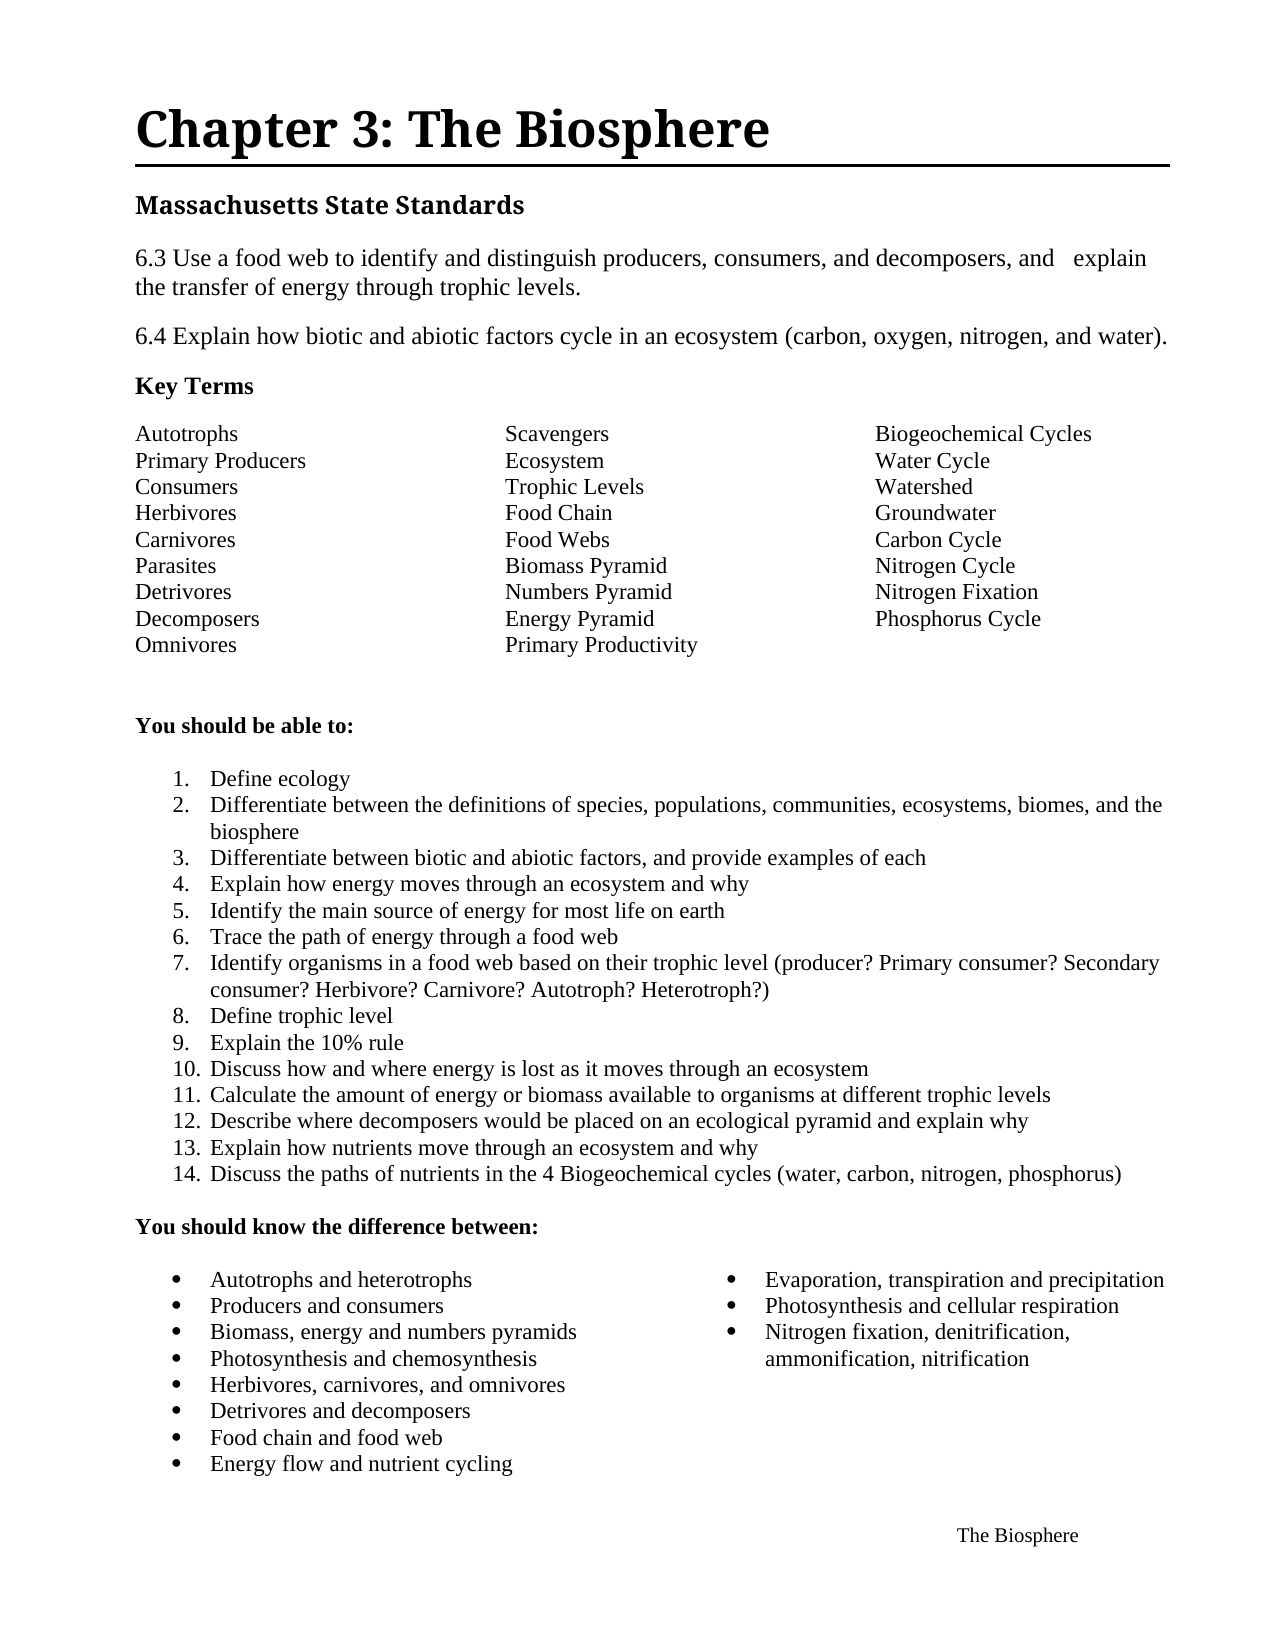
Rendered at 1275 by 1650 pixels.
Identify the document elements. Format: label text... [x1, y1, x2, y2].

text 6.4 Explain how biotic and abiotic factors cycle in an ecosystem (carbon, oxygen, nitrogen, and water). [135, 321, 1170, 350]
list Explain how nutrients move through an ecosystem and why [172, 1134, 1170, 1160]
list Herbivores, carnivores, and omnivores [172, 1371, 615, 1397]
list Energy Pyramid [505, 605, 800, 631]
list Explain how energy moves through an ecosystem and why [172, 870, 1170, 897]
list Photosynthesis and chemosynthesis [172, 1345, 615, 1371]
list Detrivores [135, 578, 430, 605]
list Primary Productivity [505, 631, 800, 657]
list Identify organisms in a food web based on their trophic level (producer? Primary consumer? Secondary consumer? Herbivore? Carnivore? Autotroph? Heterotroph?) [172, 949, 1170, 1002]
text Key Terms [135, 371, 1170, 399]
list Describe where decomposers would be placed on an ecological pyramid and explain why [172, 1108, 1170, 1134]
list Primary Producers [135, 447, 430, 473]
list Carnivores [135, 526, 430, 552]
list Parasites [135, 552, 430, 578]
list Food Webs [505, 526, 800, 552]
list Autotrophs and heterotrophs [172, 1266, 615, 1292]
text You should know the difference between: [135, 1213, 1170, 1239]
list Nitrogen fixation, denitrification, ammonification, nitrification [727, 1318, 1170, 1371]
list Differentiate between biotic and abiotic factors, and provide examples of each [172, 844, 1170, 870]
list Differentiate between the definitions of species, populations, communities, ecosystems, biomes, and the biosphere [172, 791, 1170, 844]
list Biogeochemical Cycles [875, 420, 1170, 447]
list Food Chain [505, 499, 800, 526]
list Ecosystem [505, 447, 800, 473]
list Trophic Levels [505, 473, 800, 499]
list Trace the path of energy through a food web [172, 923, 1170, 949]
list Omnivores [135, 631, 430, 657]
list Herbivores [135, 499, 430, 526]
text Massachusetts State Standards [135, 188, 1170, 222]
list Water Cycle [875, 447, 1170, 473]
list Define trophic level [172, 1002, 1170, 1028]
text You should be able to: [135, 712, 1170, 739]
list Calculate the amount of energy or biomass available to organisms at different trophic levels [172, 1081, 1170, 1108]
list Biomass, energy and numbers pyramids [172, 1318, 615, 1345]
list Discuss how and where energy is lost as it moves through an ecosystem [172, 1055, 1170, 1081]
list Identify the main source of energy for most life on earth [172, 897, 1170, 923]
list Watershed [875, 473, 1170, 499]
list Energy flow and nutrient cycling [172, 1450, 615, 1477]
list Nitrogen Cycle [875, 552, 1170, 578]
list Groundwater [875, 499, 1170, 526]
list Autotrophs [135, 420, 430, 447]
list Consumers [135, 473, 430, 499]
list Evaporation, transpiration and precipitation [727, 1266, 1170, 1292]
list Carbon Cycle [875, 526, 1170, 552]
text Chapter 3: The Biosphere [135, 94, 1170, 164]
list Photosynthesis and cellular respiration [727, 1292, 1170, 1318]
list Producers and consumers [172, 1292, 615, 1318]
list Biomass Pyramid [505, 552, 800, 578]
list Detrivores and decomposers [172, 1397, 615, 1424]
list Food chain and food web [172, 1424, 615, 1450]
text 6.3 Use a food web to identify and distinguish producers, consumers, and decomposers, and explain the transfer of energy through trophic levels. [135, 243, 1170, 300]
list Define ecology [172, 765, 1170, 791]
list Numbers Pyramid [505, 578, 800, 605]
list Phosphorus Cycle [875, 605, 1170, 631]
list Nitrogen Fixation [875, 578, 1170, 605]
list Decomposers [135, 605, 430, 631]
list Scavengers [505, 420, 800, 447]
list Explain the 10% rule [172, 1028, 1170, 1055]
list Discuss the paths of nutrients in the 4 Biogeochemical cycles (water, carbon, nitrogen, phosphorus) [172, 1160, 1170, 1187]
